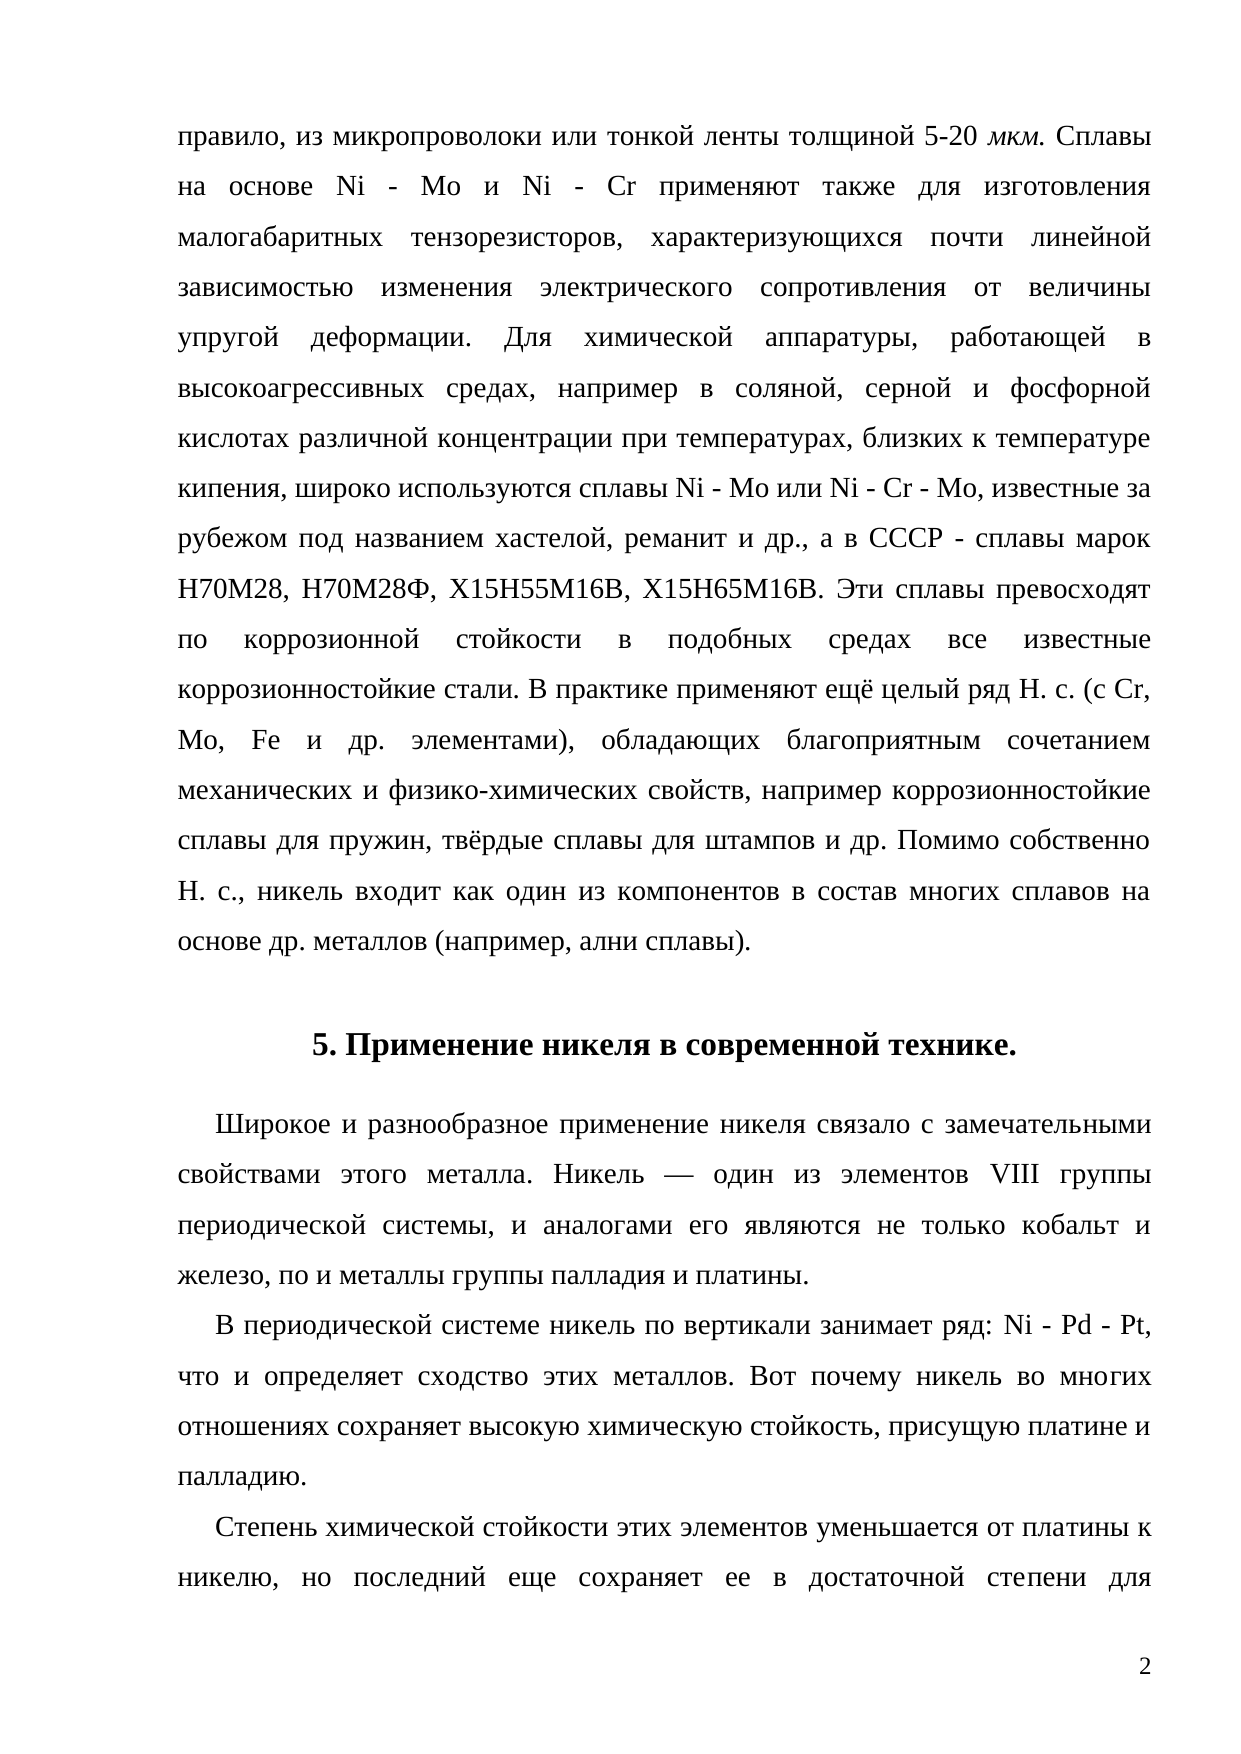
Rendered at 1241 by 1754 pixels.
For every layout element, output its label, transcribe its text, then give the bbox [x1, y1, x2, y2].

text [177, 1509, 1152, 1593]
text В периодической системе никель по вертикали занимает ряд: Ni - Pd - Pt, что и определяет сходство этих металлов. Вот почему никель во многих отношениях сохраняет высокую химическую стойкость, присущую платине и палладию. [177, 1307, 1152, 1492]
text 5. Применение никеля в современной технике. [177, 1024, 1152, 1062]
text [177, 118, 1152, 957]
text Широкое и разнообразное применение никеля связало с замечательными свойствами этого металла. Никель — один из элементов VIII группы периодической системы, и аналогами его являются не только кобальт и железо, по и металлы группы палладия и платины. [177, 1106, 1152, 1291]
